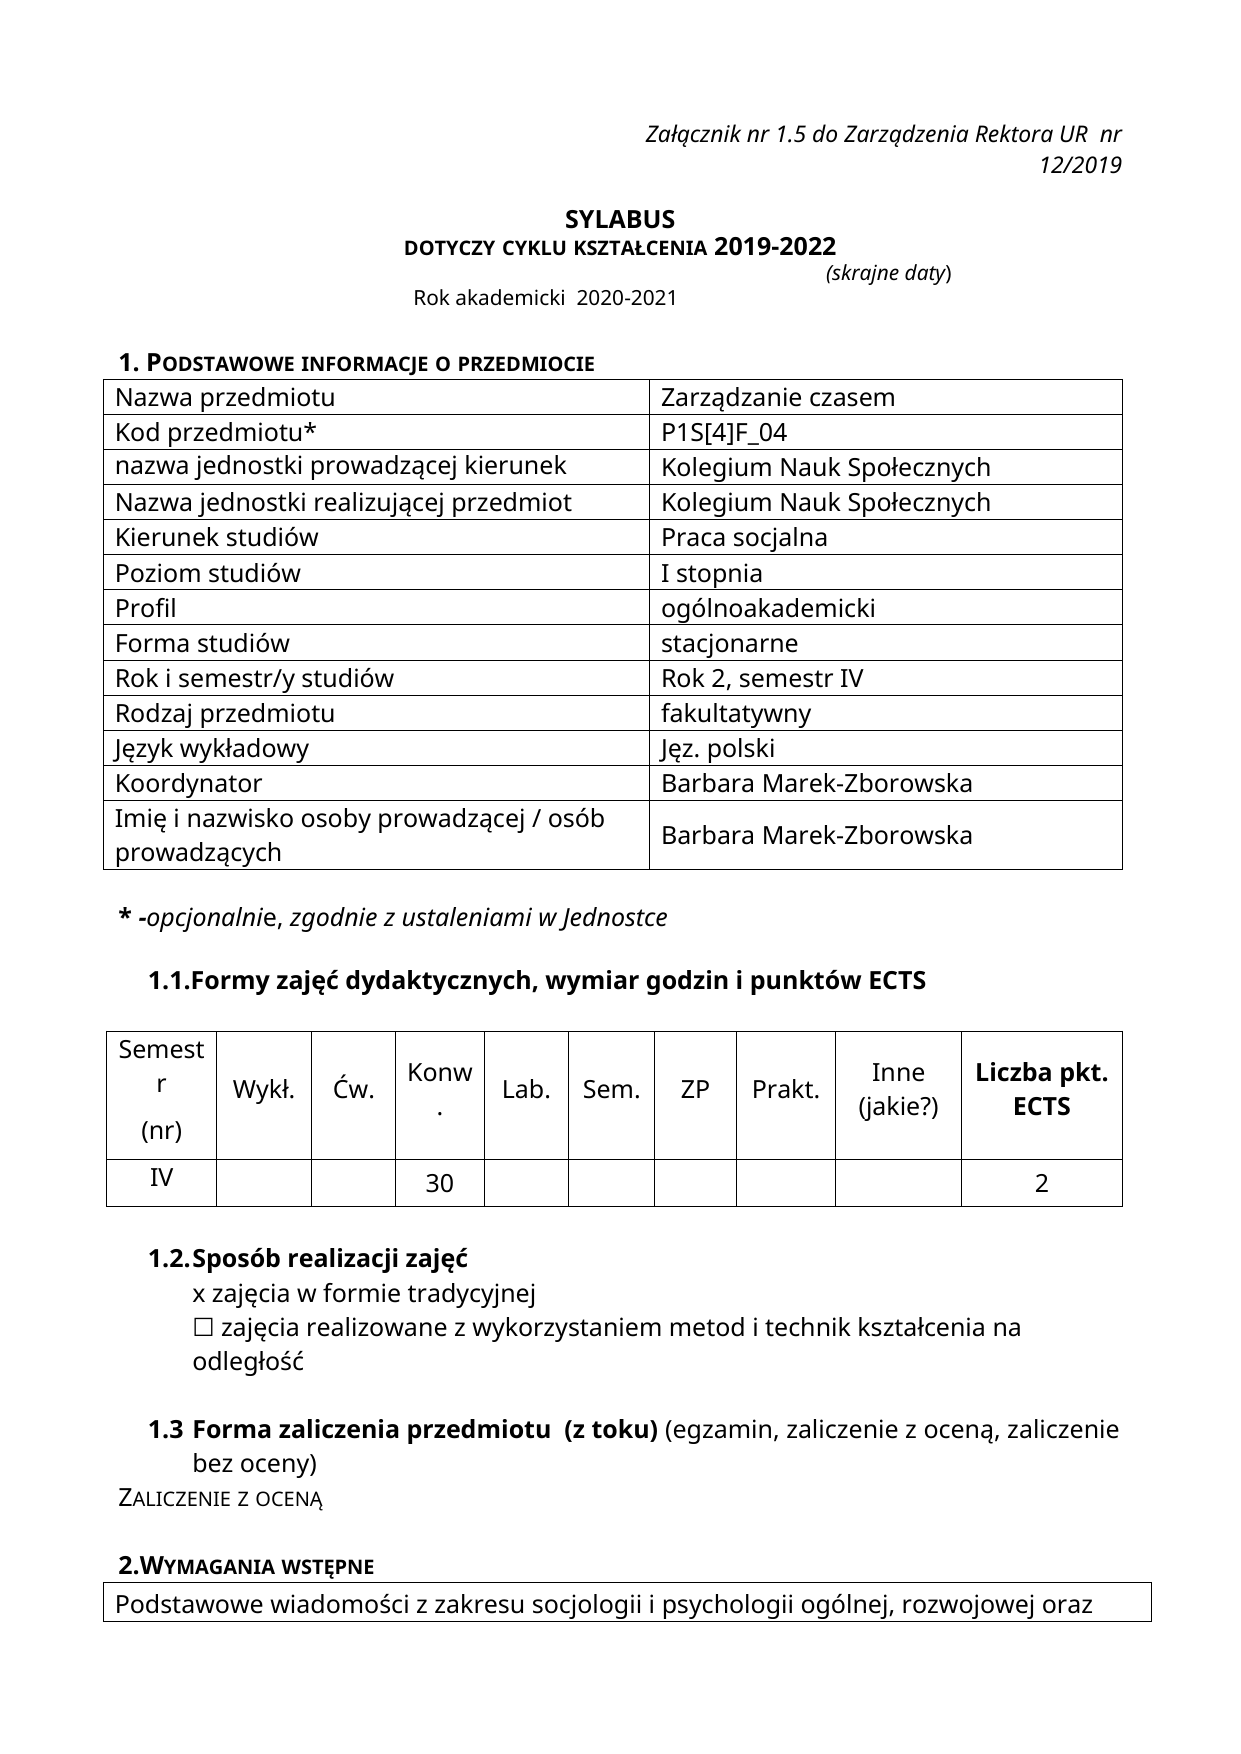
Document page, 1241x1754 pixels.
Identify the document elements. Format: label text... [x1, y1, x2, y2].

table_cell [485, 1160, 568, 1206]
table_header Zarządzanie czasem [650, 380, 1122, 414]
table_header Semestr (nr) [107, 1032, 216, 1159]
table_cell [836, 1160, 961, 1206]
table_cell Rok i semestr/y studiów [104, 661, 649, 694]
text (skrajne daty) [118, 261, 1122, 286]
table_cell 30 [396, 1160, 484, 1206]
table_cell Praca socjalna [650, 520, 1122, 554]
table_cell Nazwa jednostki realizującej przedmiot [104, 485, 649, 519]
table_header ZP [655, 1032, 736, 1159]
table_header Liczba pkt. ECTS [962, 1032, 1122, 1159]
table_header Prakt. [737, 1032, 835, 1159]
text * -opcjonalnie, zgodnie z ustaleniami w Jednostce [118, 899, 1122, 933]
text ☐ zajęcia realizowane z wykorzystaniem metod i technik kształcenia na odległość [192, 1309, 1122, 1377]
table_header Sem. [569, 1032, 654, 1159]
table_cell Jęz. polski [650, 731, 1122, 765]
table_cell Profil [104, 590, 649, 624]
table_header Konw. [396, 1032, 484, 1159]
text Zaliczenie z oceną [118, 1479, 1122, 1514]
table_header Lab. [485, 1032, 568, 1159]
text 1.2. Sposób realizacji zajęć [148, 1241, 1122, 1275]
table_cell Rodzaj przedmiotu [104, 696, 649, 730]
text 1. Podstawowe informacje o przedmiocie [118, 344, 1122, 379]
text SYLABUS [118, 201, 1122, 236]
table_cell Koordynator [104, 766, 649, 800]
table_cell Forma studiów [104, 625, 649, 659]
table_cell Kolegium Nauk Społecznych [650, 485, 1122, 519]
table_cell Rok 2, semestr IV [650, 661, 1122, 694]
table_cell P1S[4]F_04 [650, 415, 1122, 449]
table_cell [655, 1160, 736, 1206]
table_cell Imię i nazwisko osoby prowadzącej / osób prowadzących [104, 801, 649, 869]
table_cell Kod przedmiotu* [104, 415, 649, 449]
text 1.1.Formy zajęć dydaktycznych, wymiar godzin i punktów ECTS [148, 962, 1122, 997]
table_header Ćw. [312, 1032, 395, 1159]
table_cell IV [107, 1160, 216, 1206]
text x zajęcia w formie tradycyjnej [192, 1275, 1122, 1309]
table_header Inne (jakie?) [836, 1032, 961, 1159]
table_cell Kierunek studiów [104, 520, 649, 554]
table_cell [569, 1160, 654, 1206]
table_cell Kolegium Nauk Społecznych [650, 450, 1122, 484]
table_cell [312, 1160, 395, 1206]
table_cell nazwa jednostki prowadzącej kierunek [104, 450, 649, 484]
text 2.Wymagania wstępne [118, 1548, 1122, 1582]
table_cell ogólnoakademicki [650, 590, 1122, 624]
table_cell Barbara Marek-Zborowska [650, 766, 1122, 800]
table_cell 2 [962, 1160, 1122, 1206]
table_cell Barbara Marek-Zborowska [650, 801, 1122, 869]
table_header Nazwa przedmiotu [104, 380, 649, 414]
table_cell I stopnia [650, 555, 1122, 589]
table_cell [737, 1160, 835, 1206]
table_cell Język wykładowy [104, 731, 649, 765]
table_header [104, 1583, 1151, 1621]
table_cell fakultatywny [650, 696, 1122, 730]
table_cell [217, 1160, 311, 1206]
text Rok akademicki 2020-2021 [118, 286, 1122, 311]
table_header Wykł. [217, 1032, 311, 1159]
text Załącznik nr 1.5 do Zarządzenia Rektora UR nr 12/2019 [118, 118, 1122, 181]
table_cell Poziom studiów [104, 555, 649, 589]
table_cell stacjonarne [650, 625, 1122, 659]
text 1.3 Forma zaliczenia przedmiotu (z toku) (egzamin, zaliczenie z oceną, zaliczenie bez oceny) [148, 1411, 1122, 1479]
text dotyczy cyklu kształcenia 2019-2022 [118, 236, 1122, 261]
